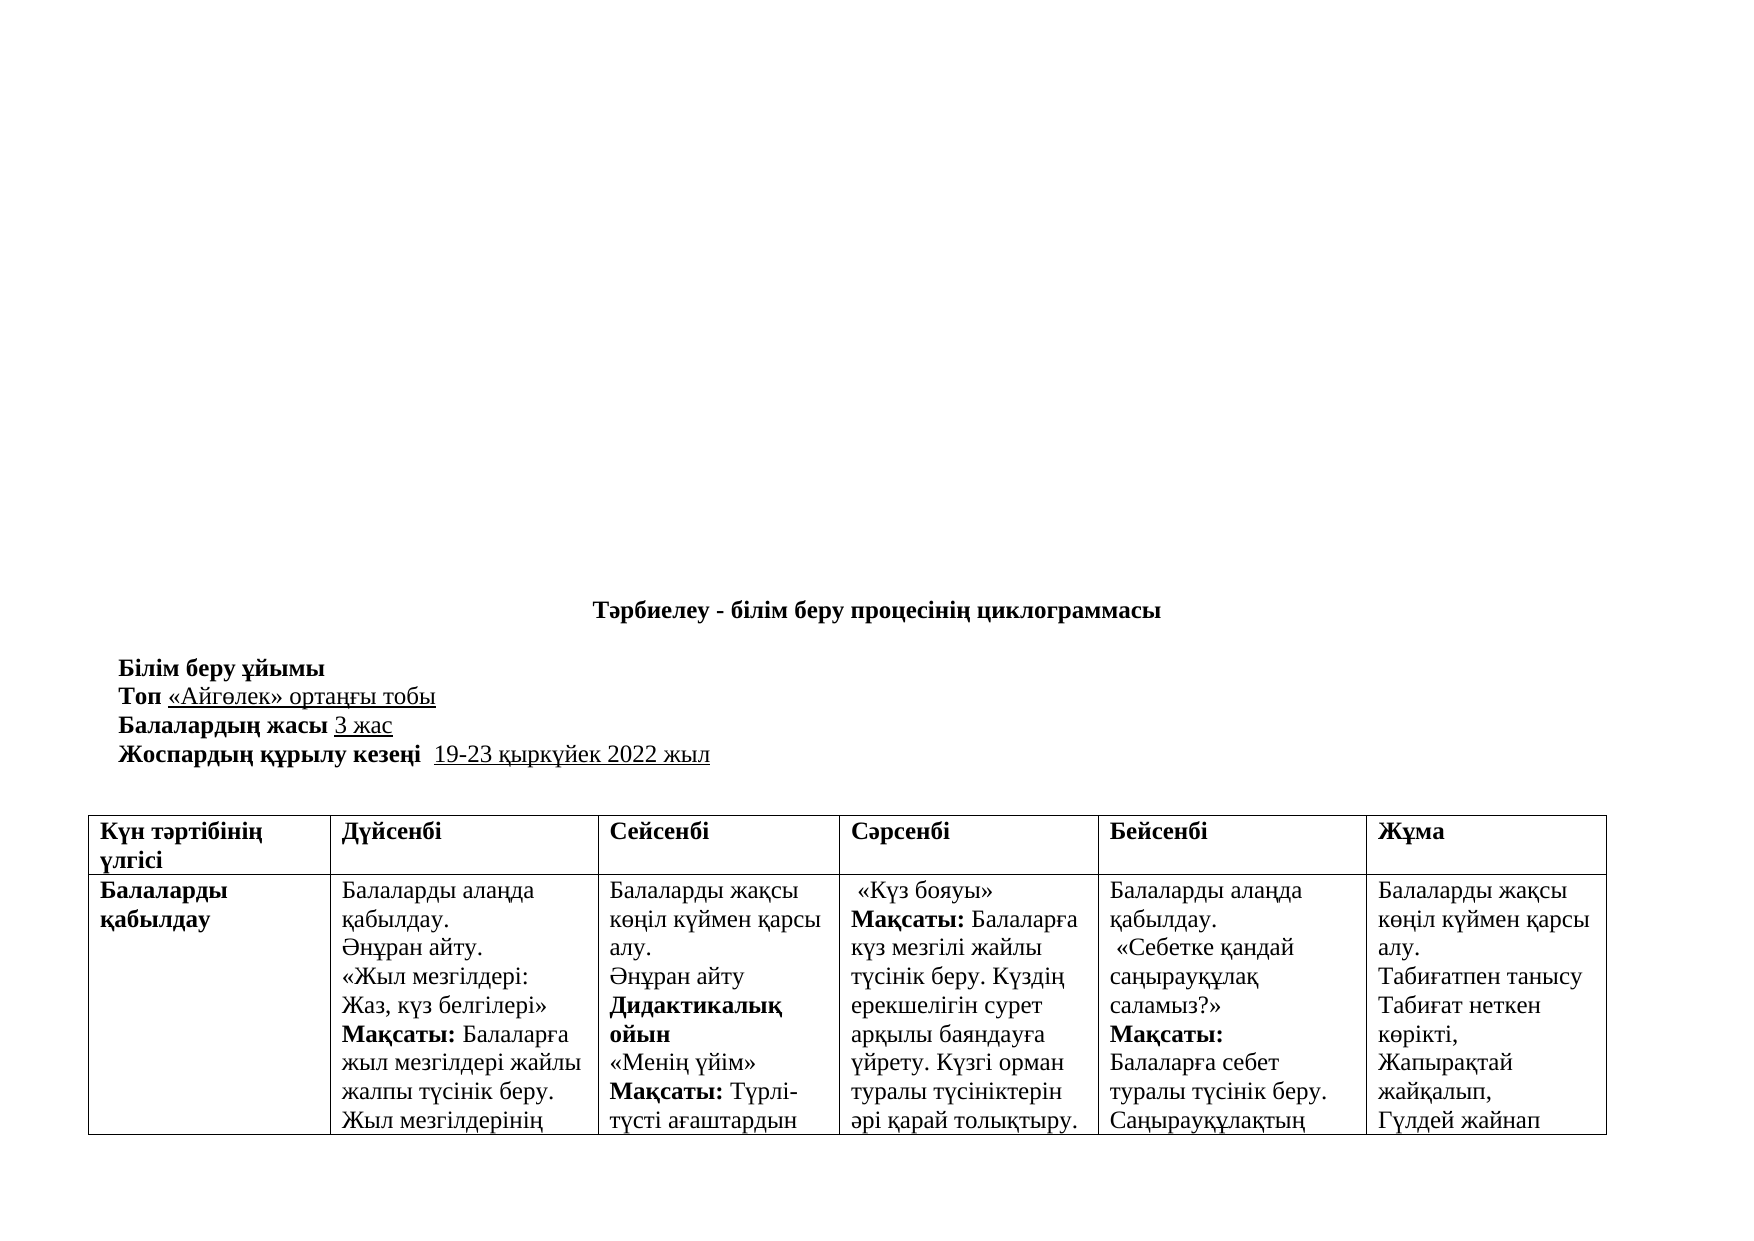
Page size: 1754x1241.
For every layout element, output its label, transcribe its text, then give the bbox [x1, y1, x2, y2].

table_header Сейсенбі [599, 816, 839, 874]
table_header Жұма [1367, 816, 1606, 874]
text Тәрбиелеу - білім беру процесінің циклограммасы [118, 595, 1636, 624]
text Жоспардың құрылу кезеңі 19-23 қыркүйек 2022 жыл [118, 739, 1636, 768]
text Балалардың жасы 3 жас [118, 710, 1636, 739]
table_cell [1099, 875, 1366, 1134]
text Білім беру ұйымы [118, 653, 1636, 681]
table_header Дүйсенбі [331, 816, 598, 874]
table_cell Балаларды қабылдау [89, 875, 330, 1134]
table_header Сәрсенбі [840, 816, 1098, 874]
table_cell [840, 875, 1098, 1134]
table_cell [331, 875, 598, 1134]
table_header Күн тәртібінің үлгісі [89, 816, 330, 874]
text Топ «Айгөлек» ортаңғы тобы [118, 681, 1636, 710]
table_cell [1367, 875, 1606, 1134]
table_header Бейсенбі [1099, 816, 1366, 874]
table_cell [599, 875, 839, 1134]
